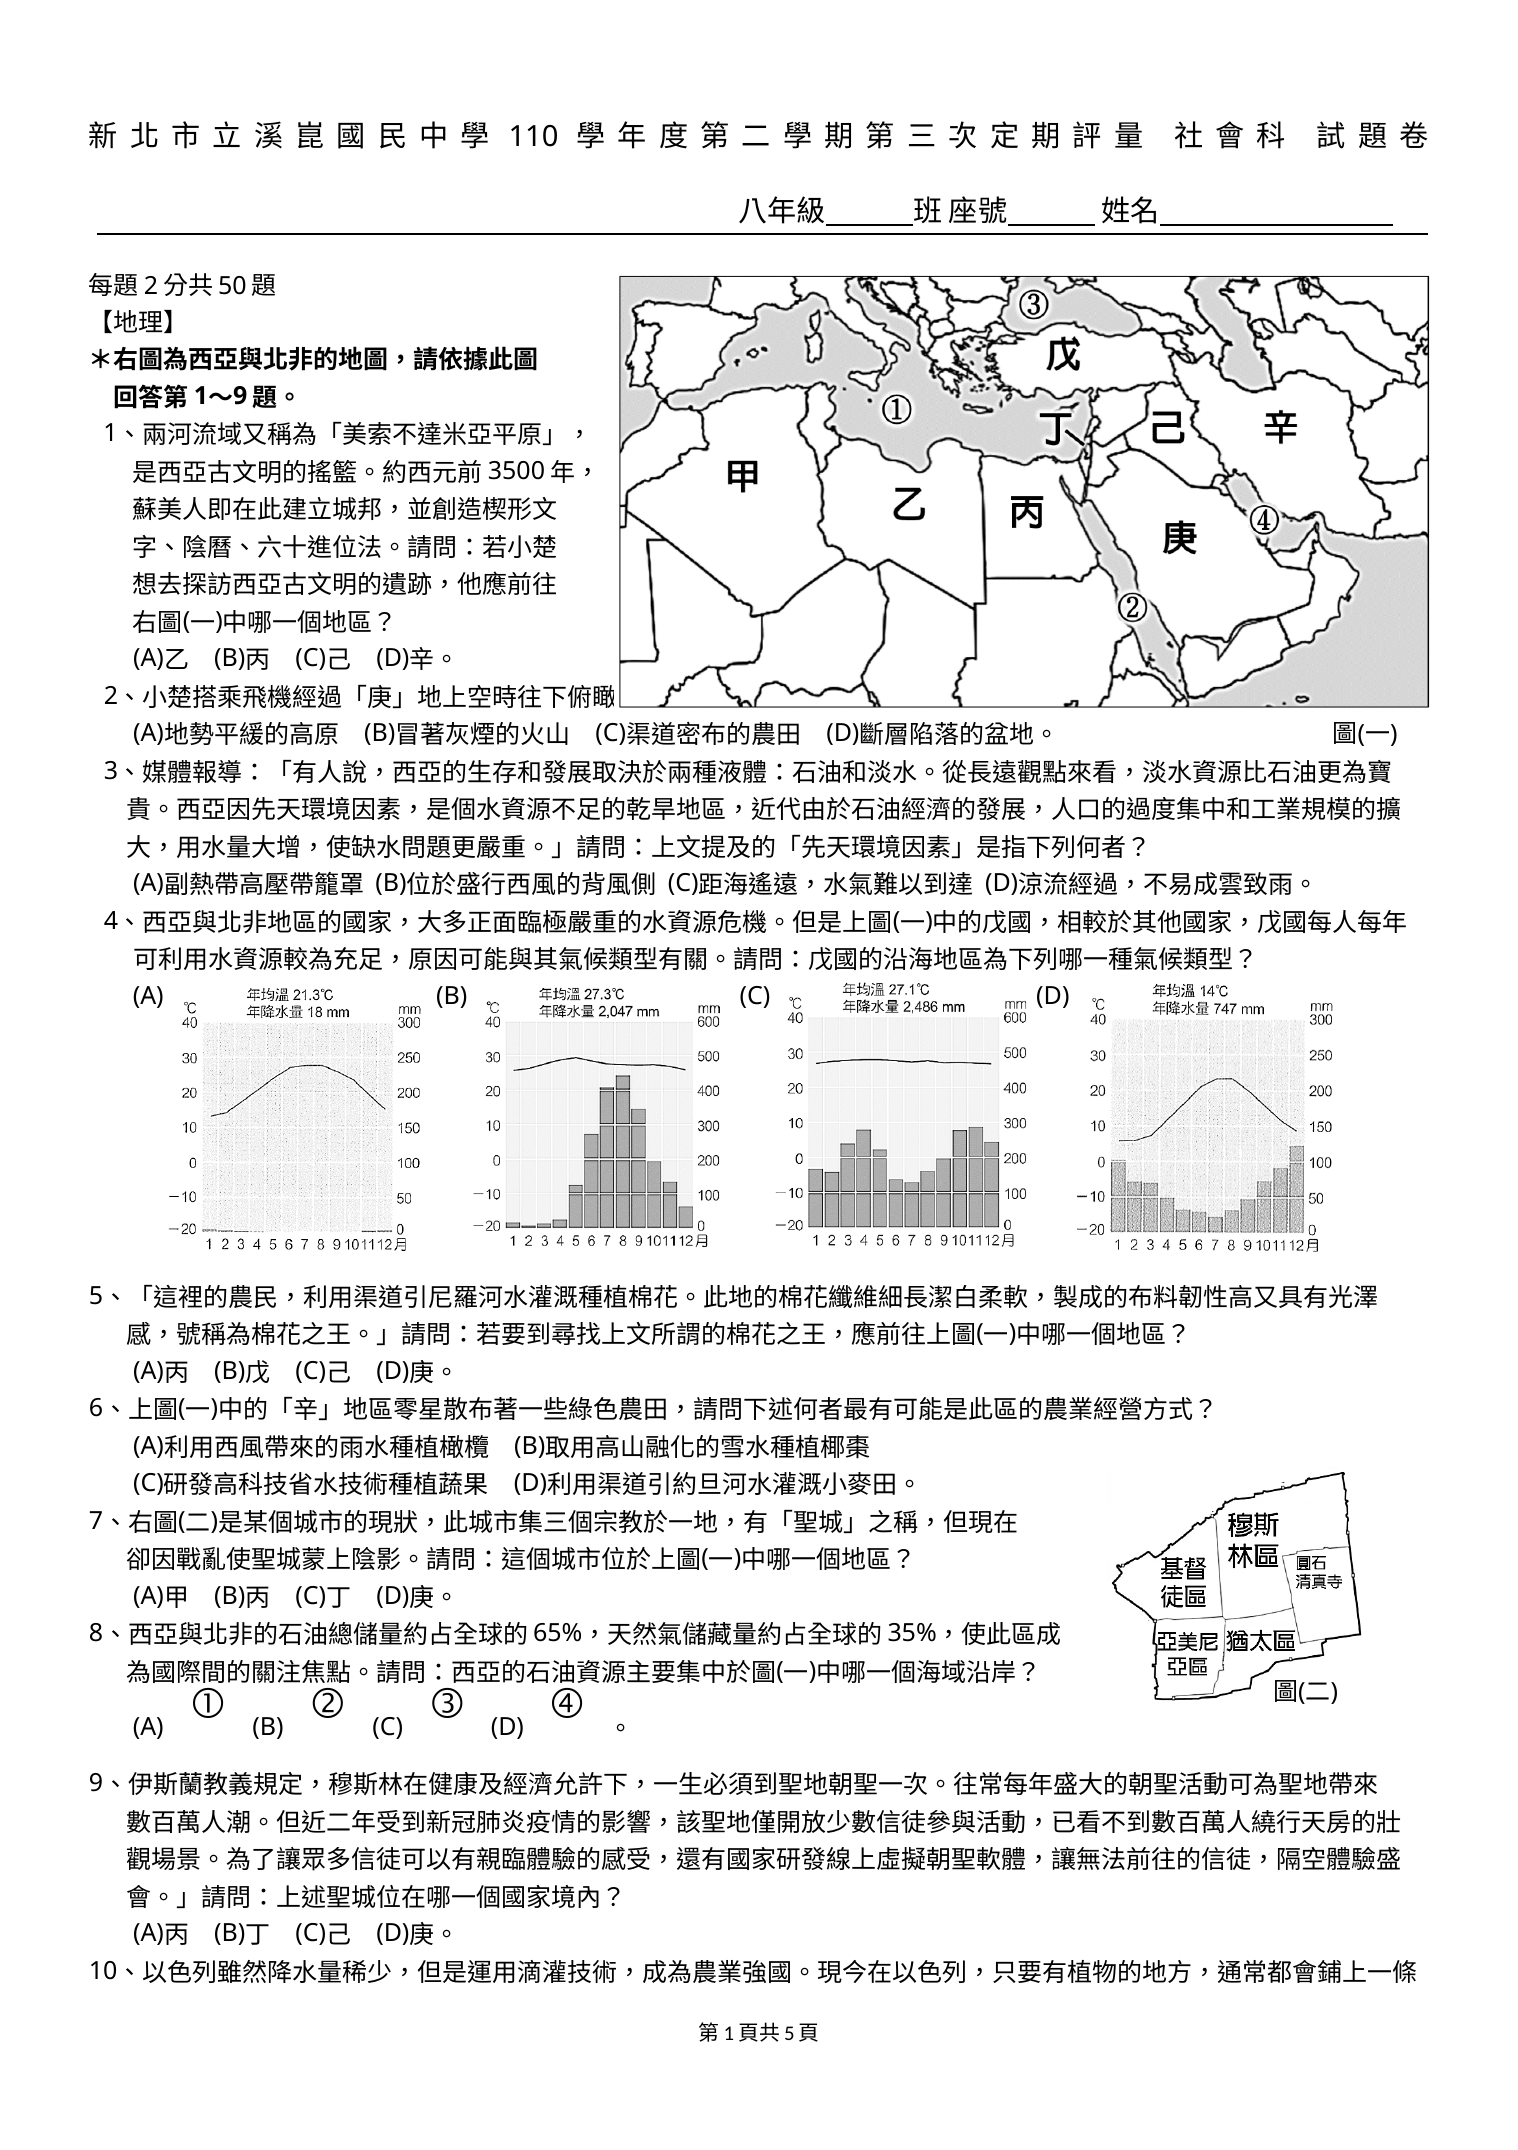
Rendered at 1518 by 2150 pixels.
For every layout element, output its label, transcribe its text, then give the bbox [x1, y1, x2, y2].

text 6、上圖(一)中的「辛」地區零星散布著一些綠色農田，請問下述何者最有可能是此區的農業經營方式？ [89, 1390, 1429, 1427]
text 8、西亞與北非的石油總儲量約占全球的65%，天然氣儲藏量約占全球的35%，使此區成為國際間的關注焦點。請問：西亞的石油資源主要集中於圖(一)中哪一個海域沿岸？ [89, 1615, 1063, 1690]
text 2、小楚搭乘飛機經過「庚」地上空時往下俯瞰，他最容易看到何種地形景觀？ [103, 677, 1429, 715]
table_header (D) [477, 1690, 537, 1765]
text 9、伊斯蘭教義規定，穆斯林在健康及經濟允許下，一生必須到聖地朝聖一次。往常每年盛大的朝聖活動可為聖地帶來數百萬人潮。但近二年受到新冠肺炎疫情的影響，該聖地僅開放少數信徒參與活動，已看不到數百萬人繞行天房的壯觀場景。為了讓眾多信徒可以有親臨體驗的感受，還有國家研發線上虛擬朝聖軟體，讓無法前往的信徒，隔空體驗盛會。」請問：上述聖城位在哪一個國家境內？ [89, 1765, 1403, 1915]
table_header [418, 1690, 477, 1765]
table_header [537, 1690, 597, 1765]
picture [614, 271, 1433, 709]
table_header 。 [597, 1690, 644, 1765]
text (A)乙 (B)丙 (C)己 (D)辛。 [126, 640, 591, 677]
text (A)丙 (B)戊 (C)己 (D)庚。 [126, 1352, 1403, 1390]
picture [770, 980, 1030, 1256]
text 4、西亞與北非地區的國家，大多正面臨極嚴重的水資源危機。但是上圖(一)中的戊國，相較於其他國家，戊國每人每年可利用水資源較為充足，原因可能與其氣候類型有關。請問：戊國的沿海地區為下列哪一種氣候類型？ [103, 902, 1432, 977]
text 新北市立溪崑國民中學110學年度第二學期第三次定期評量 社會科 試題卷 [89, 96, 1429, 171]
picture [467, 980, 733, 1254]
text 【地理】 [89, 302, 614, 340]
text (C)研發高科技省水技術種植蔬果 (D)利用渠道引約旦河水灌溉小麥田。 [126, 1465, 1429, 1502]
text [89, 1952, 1418, 1990]
text (A)甲 (B)丙 (C)丁 (D)庚。 [126, 1577, 1429, 1615]
text (A)副熱帶高壓帶籠罩 (B)位於盛行西風的背風側 (C)距海遙遠，水氣難以到達 (D)涼流經過，不易成雲致雨。 [126, 865, 1403, 902]
text 1、兩河流域又稱為「美索不達米亞平原」，是西亞古文明的搖籃。約西元前3500年，蘇美人即在此建立城邦，並創造楔形文字、陰曆、六十進位法。請問：若小楚想去探訪西亞古文明的遺跡，他應前往右圖(一)中哪一個地區？ [103, 415, 576, 640]
text (A)丙 (B)丁 (C)己 (D)庚。 [126, 1915, 1432, 1952]
table_header (A) [118, 1690, 178, 1765]
table_header (C) [358, 1690, 417, 1765]
text 7、右圖(二)是某個城市的現狀，此城市集三個宗教於一地，有「聖城」之稱，但現在卻因戰亂使聖城蒙上陰影。請問：這個城市位於上圖(一)中哪一個地區？ [89, 1502, 1033, 1577]
table_header [298, 1690, 357, 1765]
text 每題2分共50題 [89, 265, 1429, 302]
text 5、「這裡的農民，利用渠道引尼羅河水灌溉種植棉花。此地的棉花纖維細長潔白柔軟，製成的布料韌性高又具有光澤感，號稱為棉花之王。」請問：若要到尋找上文所謂的棉花之王，應前往上圖(一)中哪一個地區？ [89, 1277, 1403, 1352]
text ＊右圖為西亞與北非的地圖，請依據此圖回答第1～9題。 [89, 340, 546, 415]
picture [1069, 977, 1336, 1256]
table_header [178, 1690, 238, 1765]
text (A)地勢平緩的高原 (B)冒著灰煙的火山 (C)渠道密布的農田 (D)斷層陷落的盆地。 [126, 715, 1429, 752]
text (A)利用西風帶來的雨水種植橄欖 (B)取用高山融化的雪水種植椰棗 [126, 1427, 1429, 1465]
table_header (B) [238, 1690, 298, 1765]
text 3、媒體報導：「有人說，西亞的生存和發展取決於兩種液體：石油和淡水。從長遠觀點來看，淡水資源比石油更為寶貴。西亞因先天環境因素，是個水資源不足的乾旱地區，近代由於石油經濟的發展，人口的過度集中和工業規模的擴大，用水量大增，使缺水問題更嚴重。」請問：上文提及的「先天環境因素」是指下列何者？ [103, 752, 1403, 865]
text 八年級 班 座號 姓名 [738, 171, 1429, 246]
